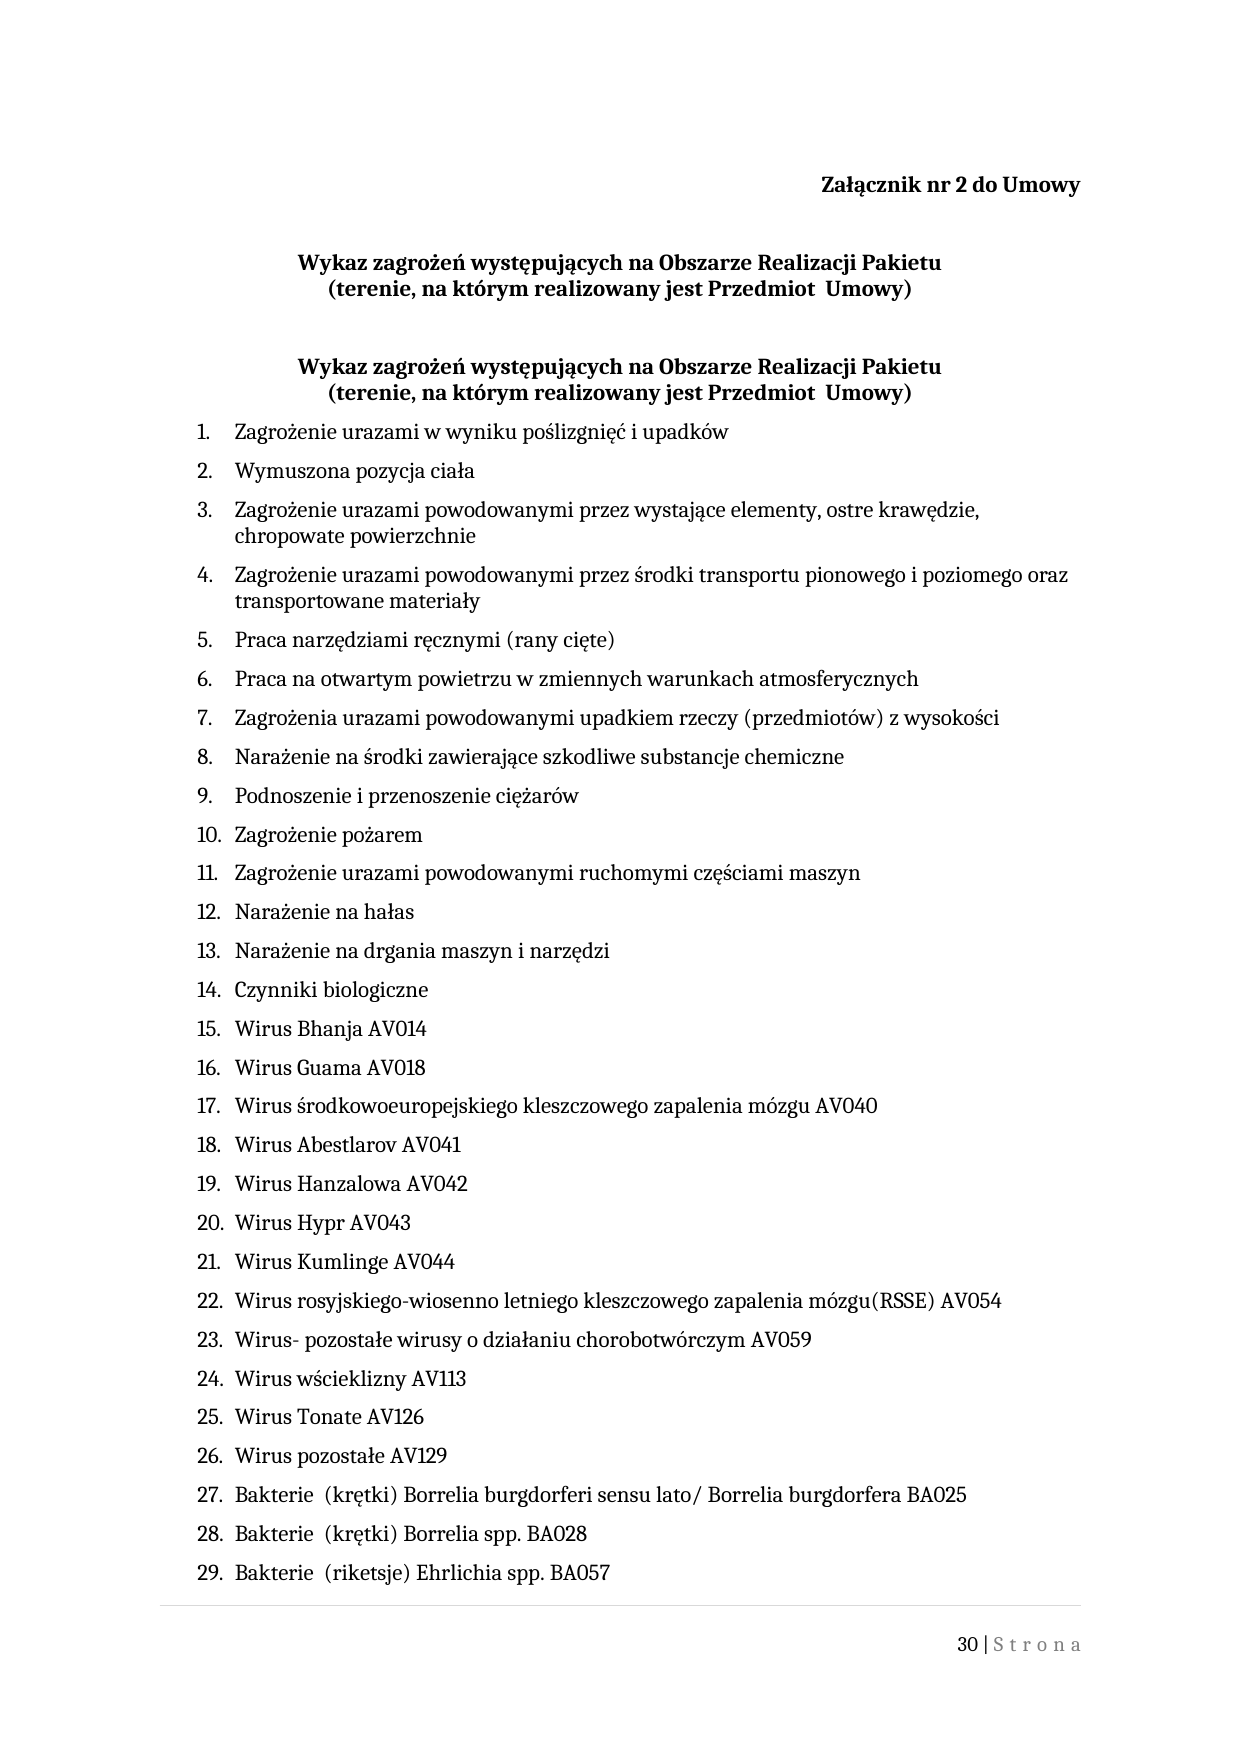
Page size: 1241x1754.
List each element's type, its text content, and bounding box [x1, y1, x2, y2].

list Praca narzędziami ręcznymi (rany cięte) [197, 627, 1081, 653]
list Bakterie (krętki) Borrelia spp. BA028 [197, 1521, 1081, 1547]
list Wirus- pozostałe wirusy o działaniu chorobotwórczym AV059 [197, 1326, 1081, 1353]
list Wirus wścieklizny AV113 [197, 1365, 1081, 1392]
list Wirus Bhanja AV014 [197, 1016, 1081, 1042]
list Zagrożenia urazami powodowanymi upadkiem rzeczy (przedmiotów) z wysokości [197, 705, 1081, 731]
list Bakterie (riketsje) Ehrlichia spp. BA057 [197, 1559, 1081, 1586]
list Wymuszona pozycja ciała [197, 458, 1081, 484]
list Zagrożenie urazami w wyniku poślizgnięć i upadków [197, 419, 1081, 445]
list Narażenie na hałas [197, 899, 1081, 925]
list Wirus Kumlinge AV044 [197, 1249, 1081, 1275]
list Czynniki biologiczne [197, 977, 1081, 1003]
text Wykaz zagrożeń występujących na Obszarze Realizacji Pakietu (terenie, na którym realizowany jest Przedmiot Umowy) [159, 354, 1081, 406]
list Wirus rosyjskiego-wiosenno letniego kleszczowego zapalenia mózgu(RSSE) AV054 [197, 1288, 1081, 1314]
list Wirus pozostałe AV129 [197, 1443, 1081, 1469]
list Wirus środkowoeuropejskiego kleszczowego zapalenia mózgu AV040 [197, 1093, 1081, 1120]
list Zagrożenie urazami powodowanymi przez wystające elementy, ostre krawędzie, chropowate powierzchnie [197, 497, 1081, 549]
list Wirus Guama AV018 [197, 1054, 1081, 1081]
text Załącznik nr 2 do Umowy [159, 172, 1081, 198]
list Wirus Hanzalowa AV042 [197, 1171, 1081, 1197]
list Wirus Abestlarov AV041 [197, 1132, 1081, 1158]
list Zagrożenie urazami powodowanymi przez środki transportu pionowego i poziomego oraz transportowane materiały [197, 562, 1081, 614]
list Narażenie na drgania maszyn i narzędzi [197, 938, 1081, 964]
text Wykaz zagrożeń występujących na Obszarze Realizacji Pakietu (terenie, na którym realizowany jest Przedmiot Umowy) [159, 250, 1081, 302]
list Zagrożenie pożarem [197, 821, 1081, 848]
list Wirus Tonate AV126 [197, 1404, 1081, 1431]
list Narażenie na środki zawierające szkodliwe substancje chemiczne [197, 744, 1081, 770]
list Wirus Hypr AV043 [197, 1210, 1081, 1236]
list Zagrożenie urazami powodowanymi ruchomymi częściami maszyn [197, 860, 1081, 887]
list Podnoszenie i przenoszenie ciężarów [197, 782, 1081, 809]
list Bakterie (krętki) Borrelia burgdorferi sensu lato/ Borrelia burgdorfera BA025 [197, 1482, 1081, 1508]
list Praca na otwartym powietrzu w zmiennych warunkach atmosferycznych [197, 666, 1081, 692]
